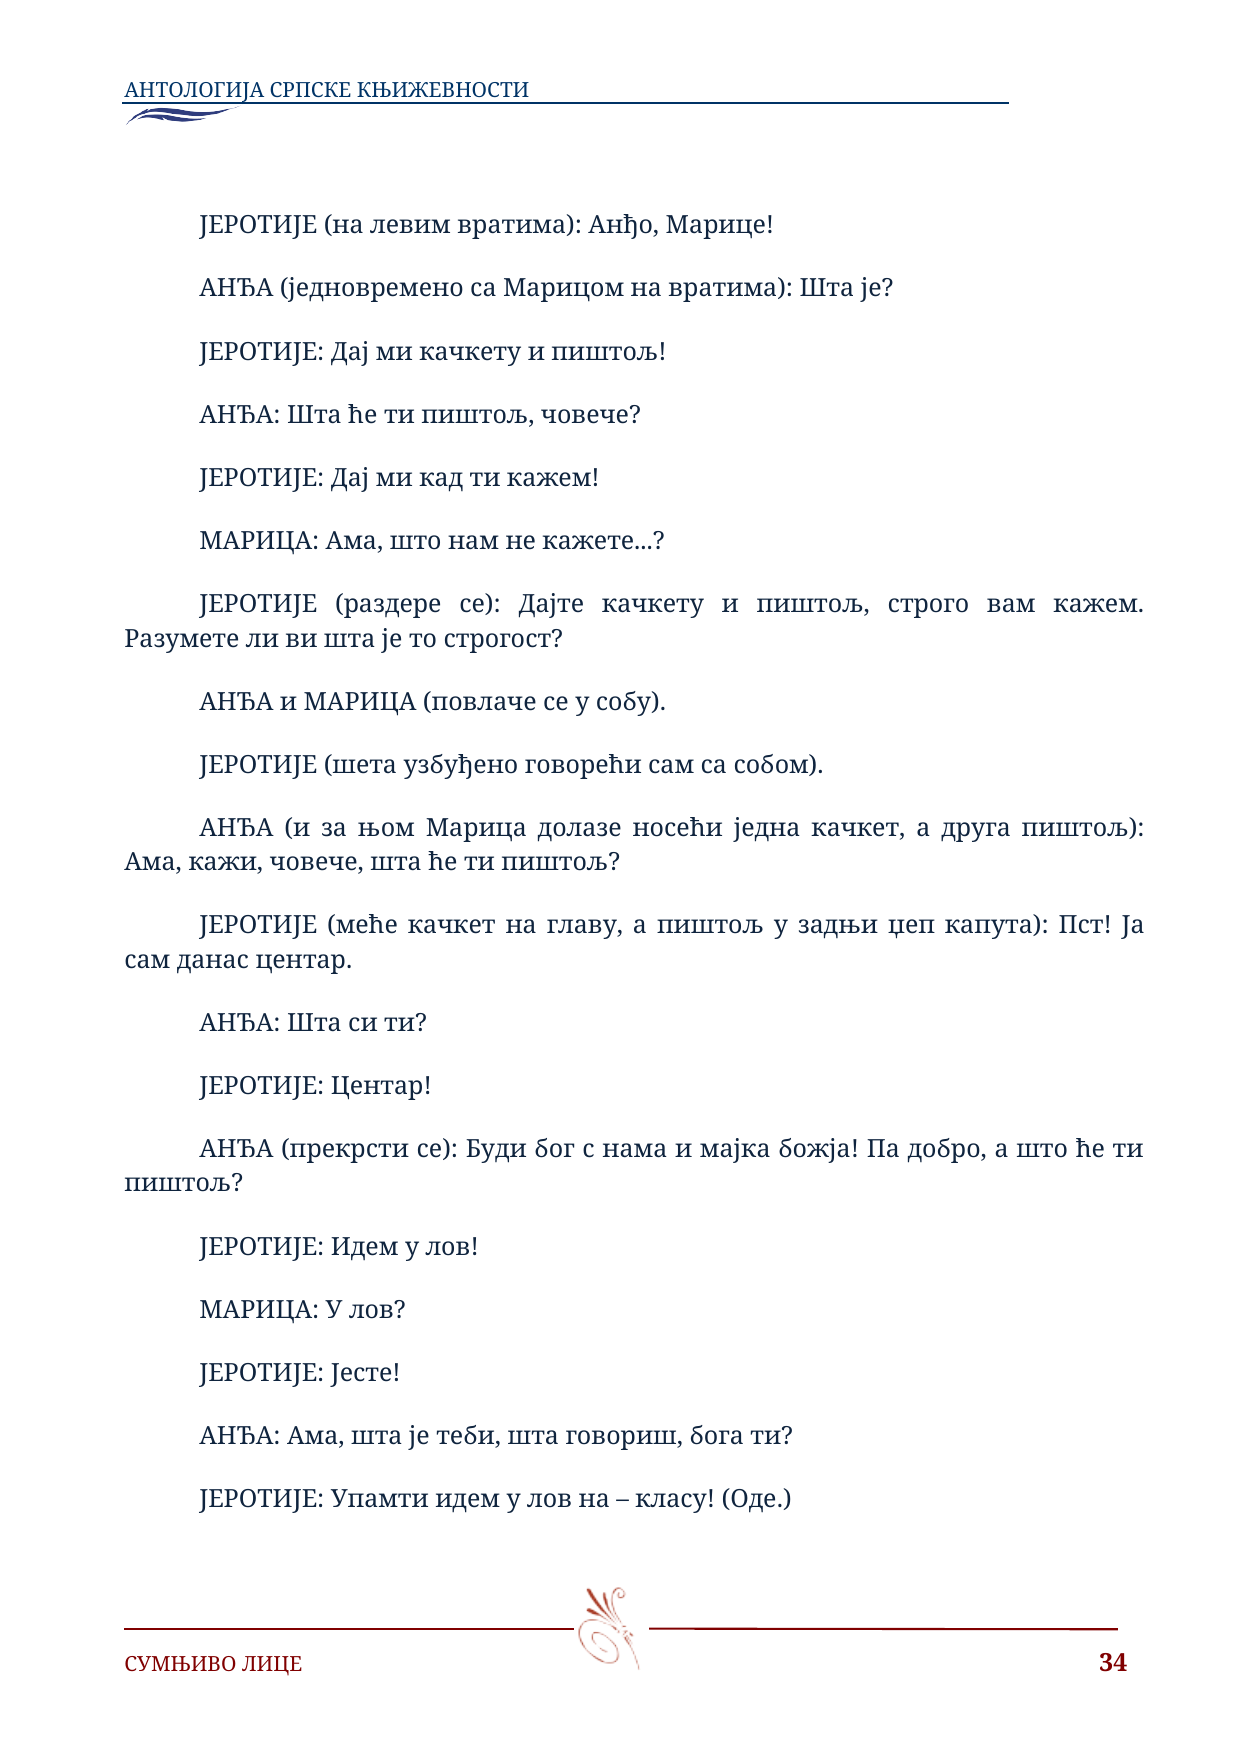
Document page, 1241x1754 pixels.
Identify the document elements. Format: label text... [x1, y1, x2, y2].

text ЈЕРОТИЈЕ: Идем у лов! [124, 1228, 1146, 1262]
text ЈЕРОТИЈЕ: Дај ми кад ти кажем! [124, 460, 1146, 494]
text АНЂА: Шта си ти? [124, 1004, 1146, 1038]
text АНЂА: Шта ће ти пиштољ, човече? [124, 396, 1146, 431]
text ЈЕРОТИЈЕ: Упамти идем у лов на – класу! (Оде.) [124, 1481, 1146, 1515]
text ЈЕРОТИЈЕ (раздере се): Дајте качкету и пиштољ, строго вам кажем. Разумете ли ви шта је то строгост? [124, 586, 1146, 654]
text МАРИЦА: Ама, што нам не кажете...? [124, 523, 1146, 557]
text ЈЕРОТИЈЕ: Центар! [124, 1068, 1146, 1102]
text АНЂА (и за њом Марица долазе носећи једна качкет, а друга пиштољ): Ама, кажи, човече, шта ће ти пиштољ? [124, 810, 1146, 878]
text МАРИЦА: У лов? [124, 1291, 1146, 1326]
text ЈЕРОТИЈЕ (на левим вратима): Анђо, Марице! [124, 207, 1146, 241]
text АНЂА и МАРИЦА (повлаче се у собу). [124, 683, 1146, 717]
text АНЂА (прекрсти се): Буди бог с нама и мајка божја! Па добро, а што ће ти пиштољ? [124, 1131, 1146, 1199]
text ЈЕРОТИЈЕ (меће качкет на главу, а пиштољ у задњи џеп капута): Пст! Ја сам данас центар. [124, 907, 1146, 975]
text ЈЕРОТИЈЕ (шета узбуђено говорећи сам са собом). [124, 747, 1146, 781]
text АНЂА: Ама, шта је теби, шта говориш, бога ти? [124, 1418, 1146, 1452]
text ЈЕРОТИЈЕ: Дај ми качкету и пиштољ! [124, 333, 1146, 367]
text АНЂА (једновремено са Марицом на вратима): Шта је? [124, 270, 1146, 304]
text ЈЕРОТИЈЕ: Јесте! [124, 1355, 1146, 1389]
